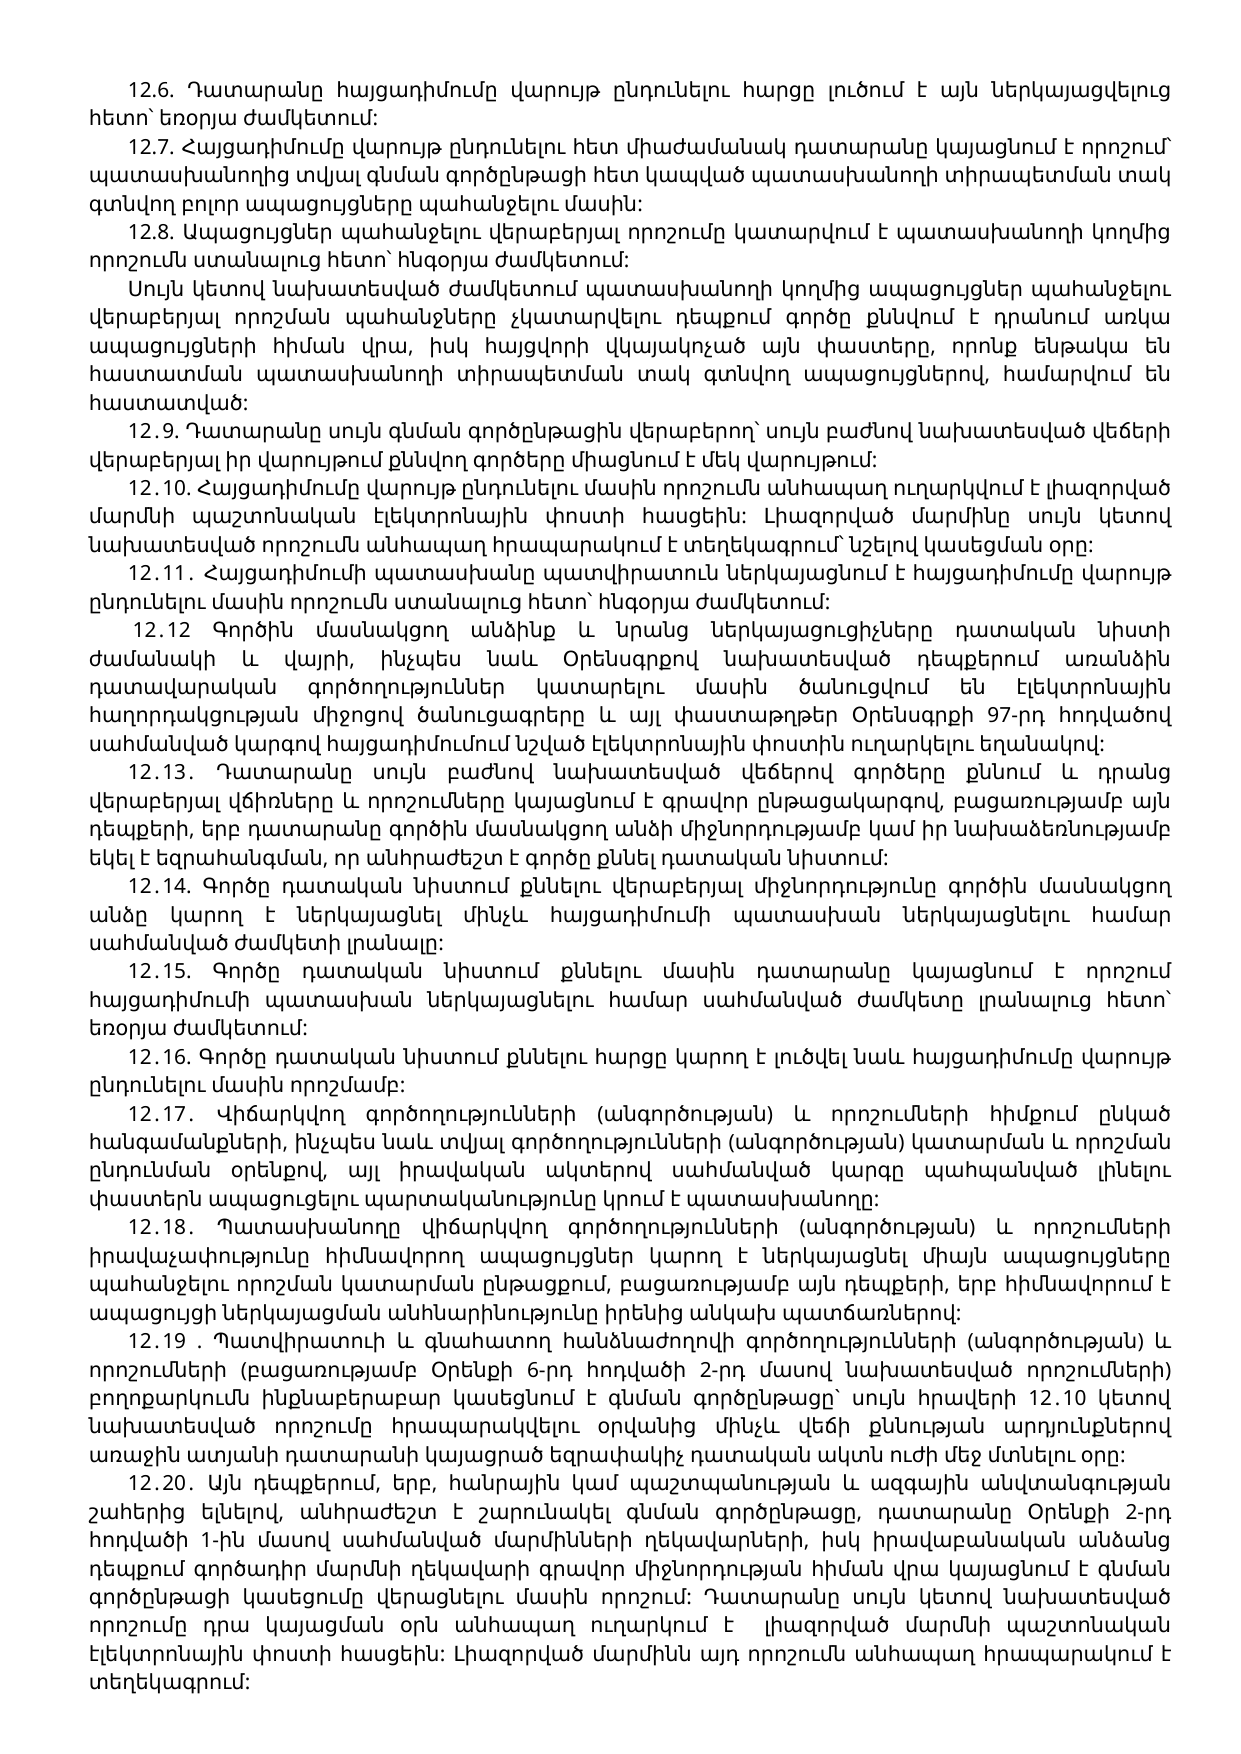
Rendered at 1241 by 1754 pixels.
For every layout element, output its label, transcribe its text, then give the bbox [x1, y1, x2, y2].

text 12․10. Հայցադիմումը վարույթ ընդունելու մասին որոշումն անհապաղ ուղարկվում է լիազորված մարմնի պաշտոնական էլեկտրոնային փոստի հասցեին: Լիազորված մարմինը սույն կետով նախատեսված որոշումն անհապաղ հրապարակում է տեղեկագրում՝ նշելով կասեցման օրը: [89, 473, 1171, 558]
text 12․11․ Հայցադիմումի պատասխանը պատվիրատուն ներկայացնում է հայցադիմումը վարույթ ընդունելու մասին որոշումն ստանալուց հետո՝ հնգօրյա ժամկետում: [89, 558, 1171, 615]
text 12․9. Դատարանը սույն գնման գործընթացին վերաբերող՝ սույն բաժնով նախատեսված վեճերի վերաբերյալ իր վարույթում քննվող գործերը միացնում է մեկ վարույթում: [89, 416, 1171, 473]
text Սույն կետով նախատեսված ժամկետում պատասխանողի կողմից ապացույցներ պահանջելու վերաբերյալ որոշման պահանջները չկատարվելու դեպքում գործը քննվում է դրանում առկա ապացույցների հիման վրա, իսկ հայցվորի վկայակոչած այն փաստերը, որոնք ենթակա են հաստատման պատասխանողի տիրապետման տակ գտնվող ապացույցներով, համարվում են հաստատված: [89, 274, 1171, 416]
text 12․15. Գործը դատական նիստում քննելու մասին դատարանը կայացնում է որոշում հայցադիմումի պատասխան ներկայացնելու համար սահմանված ժամկետը լրանալուց հետո՝ եռօրյա ժամկետում: [89, 957, 1171, 1042]
text 12․20․ Այն դեպքերում, երբ, հանրային կամ պաշտպանության և ազգային անվտանգության շահերից ելնելով, անհրաժեշտ է շարունակել գնման գործընթացը, դատարանը Օրենքի 2-րդ հոդվածի 1-ին մասով սահմանված մարմինների ղեկավարների, իսկ իրավաբանական անձանց դեպքում գործադիր մարմնի ղեկավարի գրավոր միջնորդության հիման վրա կայացնում է գնման գործընթացի կասեցումը վերացնելու մասին որոշում: Դատարանը սույն կետով նախատեսված որոշումը դրա կայացման օրն անհապաղ ուղարկում է լիազորված մարմնի պաշտոնական էլեկտրոնային փոստի հասցեին: Լիազորված մարմինն այդ որոշումն անհապաղ հրապարակում է տեղեկագրում: [89, 1468, 1171, 1696]
text 12.8. Ապացույցներ պահանջելու վերաբերյալ որոշումը կատարվում է պատասխանողի կողմից որոշումն ստանալուց հետո՝ հնգօրյա ժամկետում: [89, 217, 1171, 274]
text 12․19 . Պատվիրատուի և գնահատող հանձնաժողովի գործողությունների (անգործության) և որոշումների (բացառությամբ Օրենքի 6-րդ հոդվածի 2-րդ մասով նախատեսված որոշումների) բողոքարկումն ինքնաբերաբար կասեցնում է գնման գործընթացը` սույն հրավերի 12․10 կետով նախատեսված որոշումը հրապարակվելու օրվանից մինչև վեճի քննության արդյունքներով առաջին ատյանի դատարանի կայացրած եզրափակիչ դատական ակտն ուժի մեջ մտնելու օրը: [89, 1326, 1171, 1468]
text 12․14. Գործը դատական նիստում քննելու վերաբերյալ միջնորդությունը գործին մասնակցող անձը կարող է ներկայացնել մինչև հայցադիմումի պատասխան ներկայացնելու համար սահմանված ժամկետի լրանալը: [89, 871, 1171, 957]
text 12․13․ Դատարանը սույն բաժնով նախատեսված վեճերով գործերը քննում և դրանց վերաբերյալ վճիռները և որոշումները կայացնում է գրավոր ընթացակարգով, բացառությամբ այն դեպքերի, երբ դատարանը գործին մասնակցող անձի միջնորդությամբ կամ իր նախաձեռնությամբ եկել է եզրահանգման, որ անհրաժեշտ է գործը քննել դատական նիստում: [89, 757, 1171, 871]
text 12․18․ Պատասխանողը վիճարկվող գործողությունների (անգործության) և որոշումների իրավաչափությունը հիմնավորող ապացույցներ կարող է ներկայացնել միայն ապացույցները պահանջելու որոշման կատարման ընթացքում, բացառությամբ այն դեպքերի, երբ հիմնավորում է ապացույցի ներկայացման անհնարինությունը իրենից անկախ պատճառներով: [89, 1212, 1171, 1326]
text 12․17․ Վիճարկվող գործողությունների (անգործության) և որոշումների հիմքում ընկած հանգամանքների, ինչպես նաև տվյալ գործողությունների (անգործության) կատարման և որոշման ընդունման օրենքով, այլ իրավական ակտերով սահմանված կարգը պահպանված լինելու փաստերն ապացուցելու պարտականությունը կրում է պատասխանողը: [89, 1099, 1171, 1212]
text 12․16. Գործը դատական նիստում քննելու հարցը կարող է լուծվել նաև հայցադիմումը վարույթ ընդունելու մասին որոշմամբ: [89, 1042, 1171, 1099]
text 12․12 Գործին մասնակցող անձինք և նրանց ներկայացուցիչները դատական նիստի ժամանակի և վայրի, ինչպես նաև Օրենսգրքով նախատեսված դեպքերում առանձին դատավարական գործողություններ կատարելու մասին ծանուցվում են էլեկտրոնային հաղորդակցության միջոցով ծանուցագրերը և այլ փաստաթղթեր Օրենսգրքի 97-րդ հոդվածով սահմանված կարգով հայցադիմումում նշված էլեկտրոնային փոստին ուղարկելու եղանակով: [89, 615, 1171, 757]
text 12.7. Հայցադիմումը վարույթ ընդունելու հետ միաժամանակ դատարանը կայացնում է որոշում՝ պատասխանողից տվյալ գնման գործընթացի հետ կապված պատասխանողի տիրապետման տակ գտնվող բոլոր ապացույցները պահանջելու մասին: [89, 132, 1171, 217]
text 12.6. Դատարանը հայցադիմումը վարույթ ընդունելու հարցը լուծում է այն ներկայացվելուց հետո՝ եռօրյա ժամկետում: [89, 75, 1171, 132]
